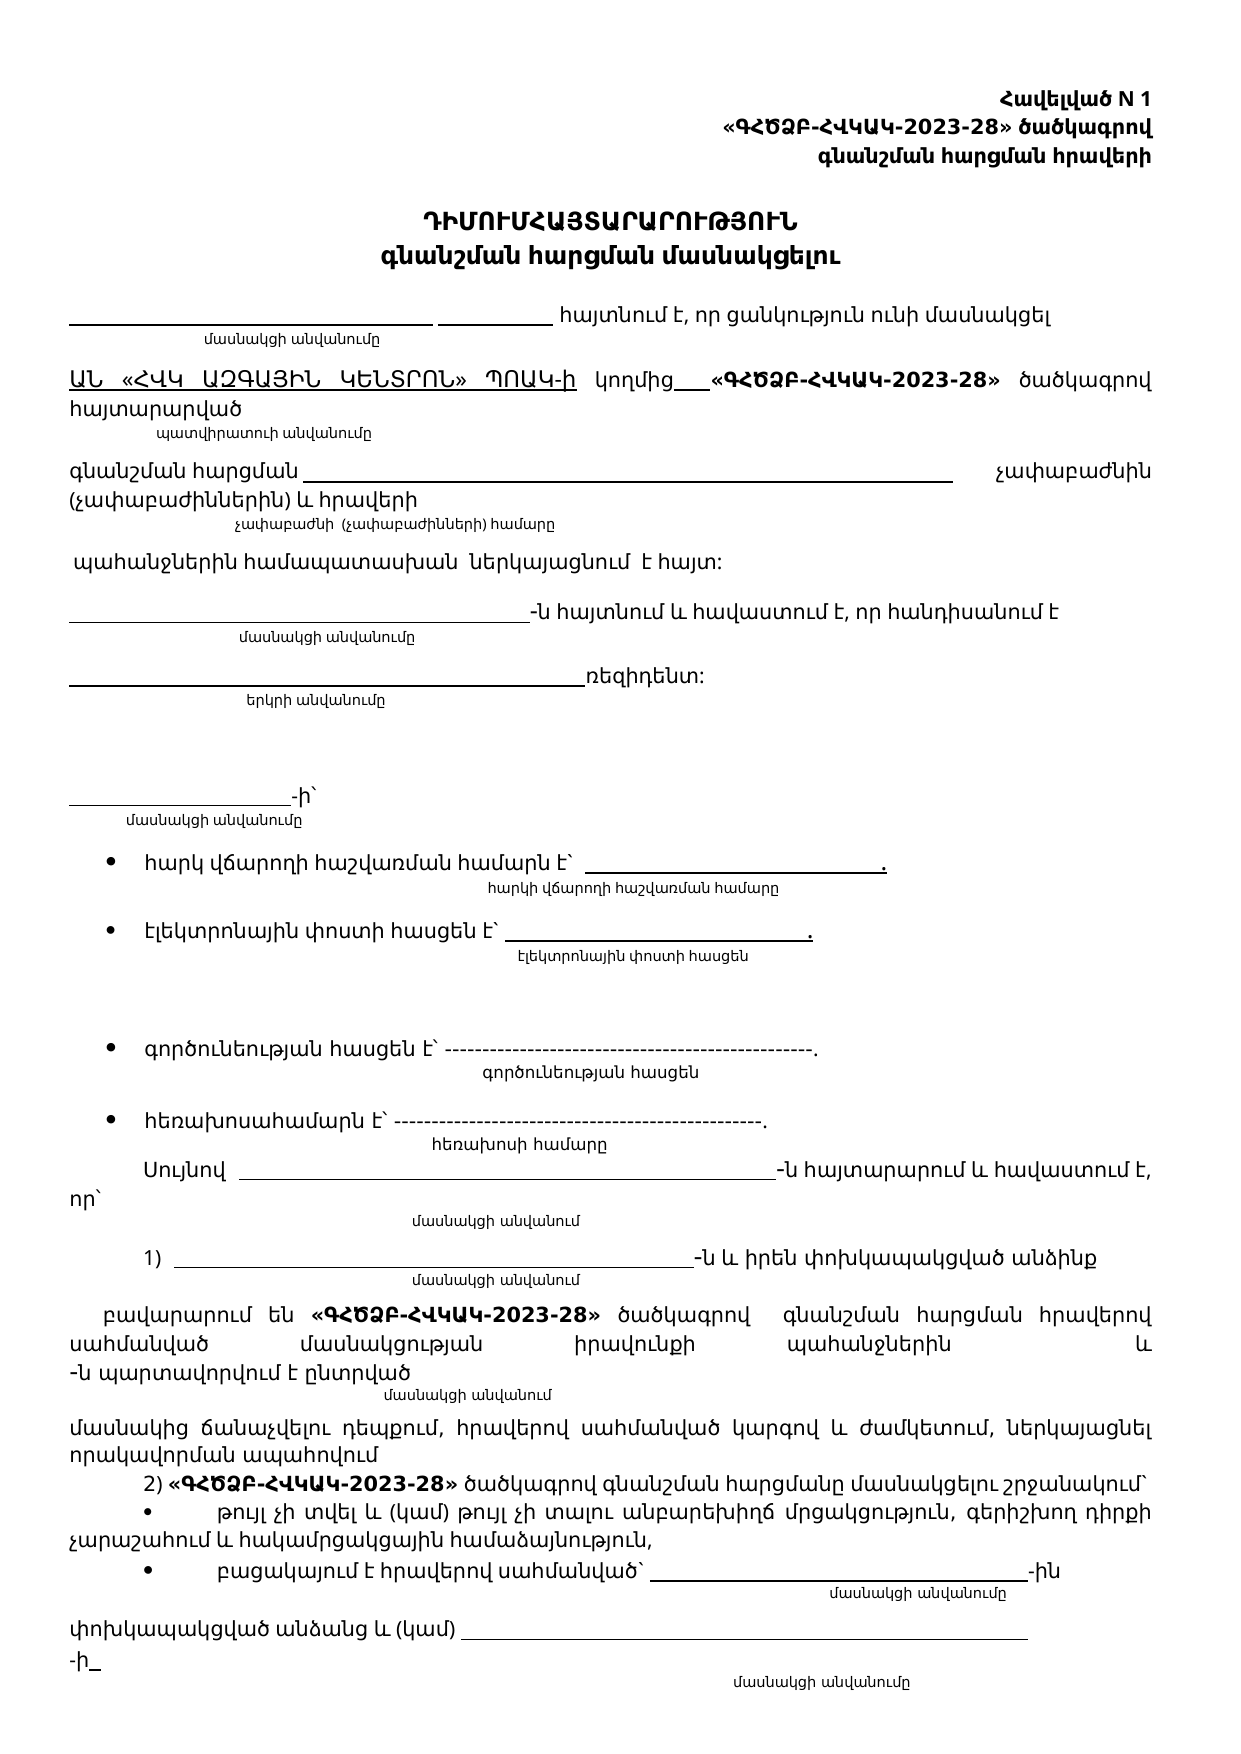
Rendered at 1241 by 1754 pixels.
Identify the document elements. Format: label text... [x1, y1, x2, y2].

text մասնակցի անվանում [69, 1213, 1152, 1242]
text էլեկտրոնային փոստի հասցեն [69, 945, 1152, 979]
text պատվիրատուի անվանումը [69, 422, 1152, 456]
text 1) -ն և իրեն փոխկապակցված անձինք [69, 1242, 1152, 1271]
text գործունեության հասցեն [69, 1063, 1152, 1082]
text մասնակցի անվանում [69, 1271, 1152, 1301]
text հայտնում է, որ ցանկություն ունի մասնակցել [69, 300, 1152, 329]
list գործունեության հասցեն է՝ -------------------------------------------------. [107, 1034, 1152, 1063]
list էլեկտրոնային փոստի հասցեն է` . [107, 911, 1152, 945]
text փոխկապակցված անձանց և (կամ) -ի [69, 1614, 1152, 1674]
text ԴԻՄՈՒՄՀԱՅՏԱՐԱՐՈՒԹՅՈՒՆ [69, 203, 1152, 237]
text բավարարում են «ԳՀԾՁԲ-ՀՎԿԱԿ-2023-28» ծածկագրով գնանշման հարցման հրավերով սահմանված մասնակցության իրավունքի պահանջներին և -ն պարտավորվում է ընտրված [69, 1301, 1152, 1387]
text 2) «ԳՀԾՁԲ-ՀՎԿԱԿ-2023-28» ծածկագրով գնանշման հարցմանը մասնակցելու շրջանակում` [69, 1469, 1152, 1497]
text չափաբաժնի (չափաբաժինների) համարը [69, 513, 1152, 547]
text Սույնով -ն հայտարարում և հավաստում է, որ՝ [69, 1154, 1152, 1213]
text մասնակցի անվանում [69, 1387, 1152, 1416]
list թույլ չի տվել և (կամ) թույլ չի տալու անբարեխիղճ մրցակցություն, գերիշխող դիրքի չարաշահում և հակամրցակցային համաձայնություն, [69, 1497, 1152, 1554]
text ռեզիդենտ: [69, 661, 1152, 689]
text պահանջներին համապատասխան ներկայացնում է հայտ: [69, 547, 1152, 576]
text գնանշման հարցման հրավերի [69, 141, 1152, 169]
text մասնակցի անվանումը [69, 1585, 1152, 1614]
text հեռախոսի համարը [69, 1135, 1152, 1154]
text հարկի վճարողի հաշվառման համարը [69, 877, 1152, 911]
subtitle գնանշման հարցման մասնակցելու [69, 237, 1152, 271]
text մասնակցի անվանումը [69, 809, 1152, 843]
list հեռախոսահամարն է՝ -------------------------------------------------. [107, 1106, 1152, 1135]
list հարկ վճարողի հաշվառման համարն է` . [107, 843, 1152, 877]
text մասնակցի անվանումը [69, 329, 1152, 363]
text մասնակից ճանաչվելու դեպքում, հրավերով սահմանված կարգով և ժամկետում, ներկայացնել որակավորման ապահովում [69, 1416, 1152, 1469]
text «ԳՀԾՁԲ-ՀՎԿԱԿ-2023-28» ծածկագրով [69, 112, 1152, 141]
text Հավելված N 1 [69, 84, 1152, 112]
list բացակայում է հրավերով սահմանված` -ին [69, 1554, 1152, 1585]
text -ի՝ [69, 781, 1152, 809]
text ԱՆ «ՀՎԿ ԱԶԳԱՅԻՆ ԿԵՆՏՐՈՆ» ՊՈԱԿ-ի կողմից «ԳՀԾՁԲ-ՀՎԿԱԿ-2023-28» ծածկագրով հայտարարված [69, 363, 1152, 422]
text մասնակցի անվանումը [69, 1674, 1152, 1703]
text մասնակցի անվանումը [69, 627, 1152, 661]
text -ն հայտնում և հավաստում է, որ հանդիսանում է [69, 593, 1152, 627]
text երկրի անվանումը [69, 689, 1152, 723]
text գնանշման հարցման չափաբաժնին (չափաբաժիններին) և հրավերի [69, 456, 1152, 513]
